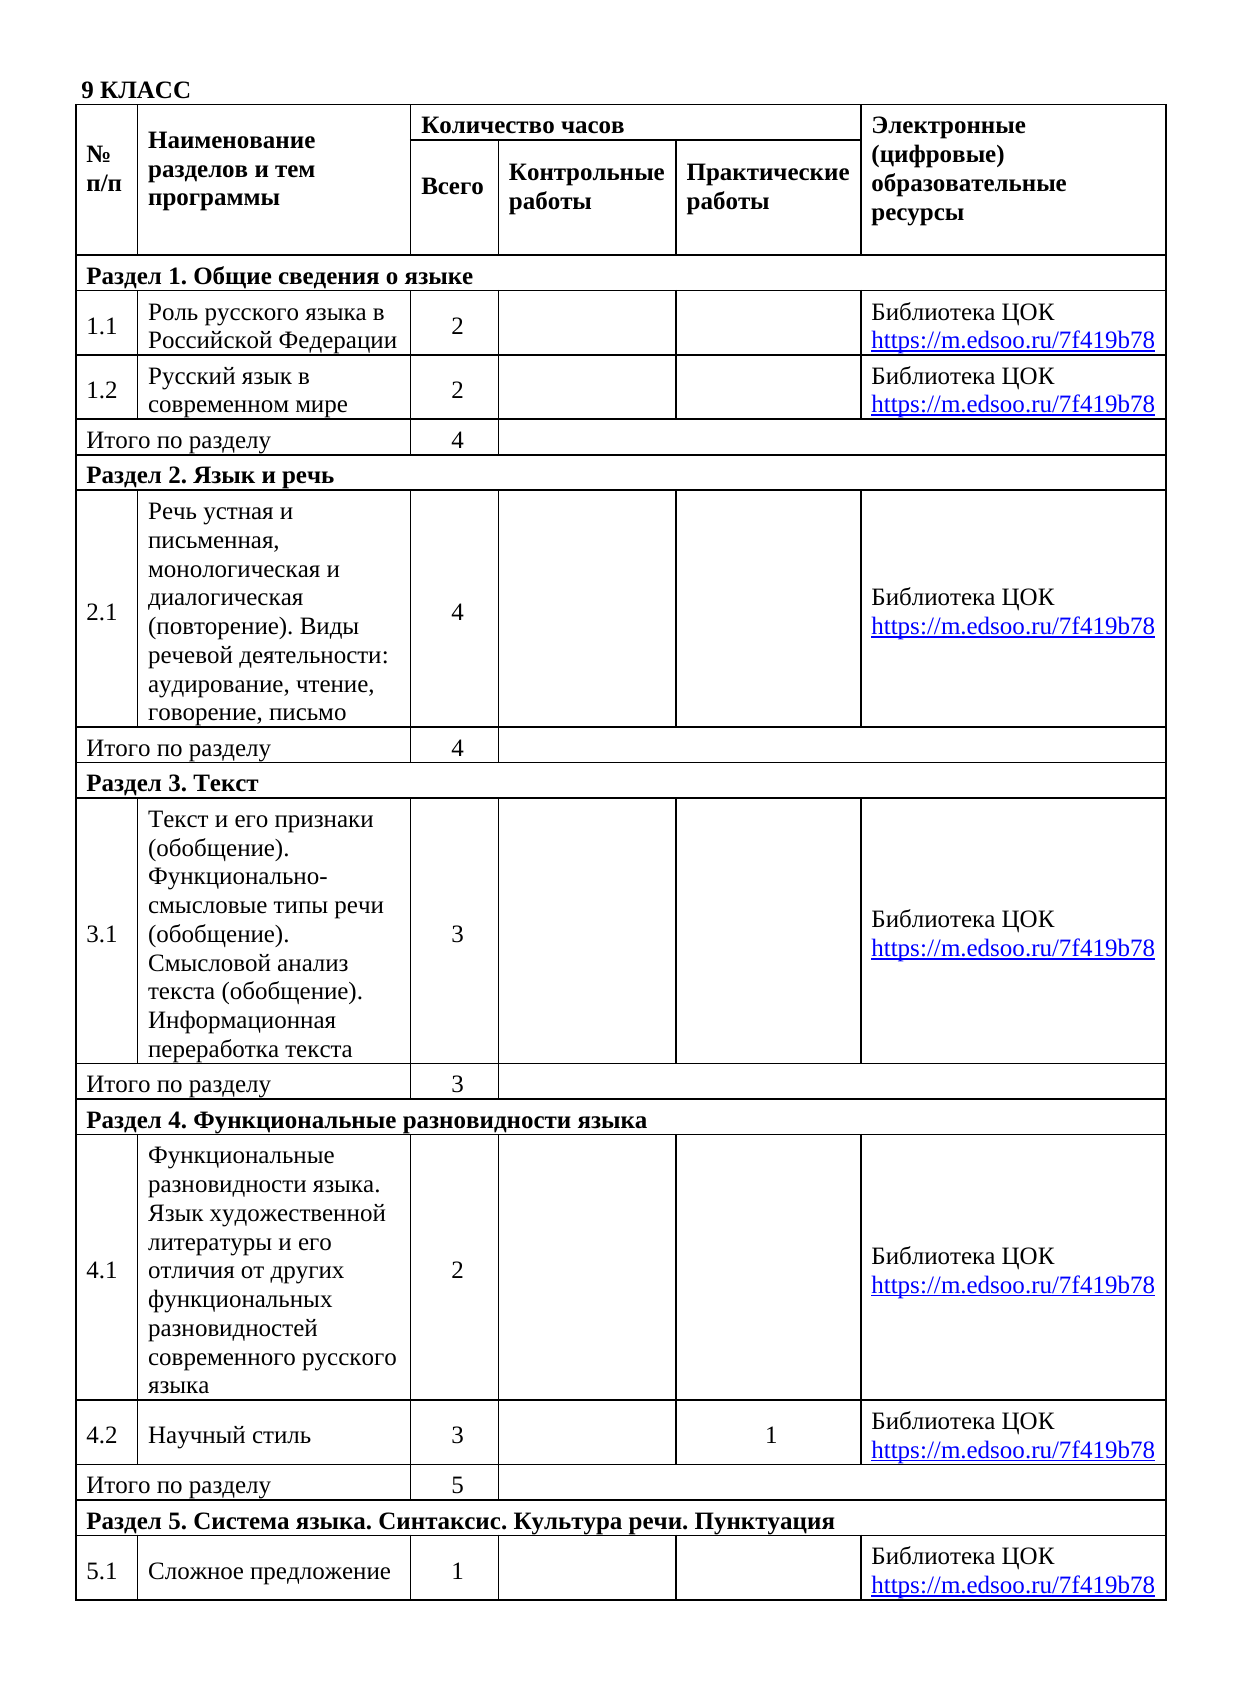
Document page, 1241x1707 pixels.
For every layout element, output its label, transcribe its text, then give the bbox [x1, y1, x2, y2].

table_cell Речь устная и письменная, монологическая и диалогическая (повторение). Виды речевой деятельности: аудирование, чтение, говорение, письмо [138, 491, 410, 726]
table_cell 1.2 [77, 356, 137, 418]
table_cell Функциональные разновидности языка. Язык художественной литературы и его отличия от других функциональных разновидностей современного русского языка [138, 1135, 410, 1399]
table_cell Раздел 3. Текст [77, 763, 1165, 797]
table_cell [499, 1465, 1165, 1499]
table_cell Текст и его признаки (обобщение). Функционально-смысловые типы речи (обобщение). Смысловой анализ текста (обобщение). Информационная переработка текста [138, 799, 410, 1063]
table_cell [499, 1536, 675, 1599]
text 9 КЛАСС [75, 75, 1165, 104]
table_cell 2 [411, 1135, 498, 1399]
table_cell 4.2 [77, 1401, 137, 1463]
table_header Электронные (цифровые) образовательные ресурсы [862, 105, 1165, 254]
table_cell 3 [411, 1064, 498, 1098]
table_cell Библиотека ЦОК https://m.edsoo.ru/7f419b78 [862, 491, 1165, 726]
table_cell [499, 291, 675, 354]
table_cell Контрольные работы [499, 141, 675, 254]
table_cell [499, 1401, 675, 1463]
table_cell [677, 1135, 860, 1399]
table_cell Раздел 4. Функциональные разновидности языка [77, 1100, 1165, 1134]
table_cell [677, 356, 860, 418]
table_cell Практические работы [677, 141, 860, 254]
table_cell [499, 491, 675, 726]
table_cell Всего [411, 141, 498, 254]
table_cell [499, 728, 1165, 762]
table_cell 4 [411, 491, 498, 726]
table_cell 4 [411, 420, 498, 454]
table_cell 2 [411, 356, 498, 418]
table_cell 1 [411, 1536, 498, 1599]
table_cell Библиотека ЦОК https://m.edsoo.ru/7f419b78 [862, 799, 1165, 1063]
table_cell Роль русского языка в Российской Федерации [138, 291, 410, 354]
table_cell Библиотека ЦОК https://m.edsoo.ru/7f419b78 [862, 1135, 1165, 1399]
table_header № п/п [77, 105, 137, 254]
table_cell Научный стиль [138, 1401, 410, 1463]
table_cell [862, 1536, 1165, 1599]
table_cell [677, 1536, 860, 1599]
table_header Количество часов [411, 105, 860, 139]
table_cell Итого по разделу [77, 420, 410, 454]
table_cell 5 [411, 1465, 498, 1499]
table_cell 1 [677, 1401, 860, 1463]
table_cell Итого по разделу [77, 728, 410, 762]
table_cell [677, 799, 860, 1063]
table_header Наименование разделов и тем программы [138, 105, 410, 254]
table_cell 1.1 [77, 291, 137, 354]
table_cell 3.1 [77, 799, 137, 1063]
table_cell [499, 356, 675, 418]
table_cell Раздел 2. Язык и речь [77, 456, 1165, 489]
table_cell [499, 799, 675, 1063]
table_cell [677, 491, 860, 726]
table_cell 3 [411, 1401, 498, 1463]
table_cell 2.1 [77, 491, 137, 726]
table_cell Итого по разделу [77, 1064, 410, 1098]
table_cell [499, 1135, 675, 1399]
table_cell [677, 291, 860, 354]
table_cell Раздел 5. Система языка. Синтаксис. Культура речи. Пунктуация [77, 1501, 1165, 1534]
table_cell 4 [411, 728, 498, 762]
table_cell Раздел 1. Общие сведения о языке [77, 256, 1165, 290]
table_cell 4.1 [77, 1135, 137, 1399]
table_cell 5.1 [77, 1536, 137, 1599]
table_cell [862, 1401, 1165, 1463]
table_cell Сложное предложение [138, 1536, 410, 1599]
table_cell Библиотека ЦОК https://m.edsoo.ru/7f419b78 [862, 356, 1165, 418]
table_cell 2 [411, 291, 498, 354]
table_cell Итого по разделу [77, 1465, 410, 1499]
table_cell 3 [411, 799, 498, 1063]
table_cell Библиотека ЦОК https://m.edsoo.ru/7f419b78 [862, 291, 1165, 354]
table_cell [499, 420, 1165, 454]
table_cell [499, 1064, 1165, 1098]
table_cell Русский язык в современном мире [138, 356, 410, 418]
